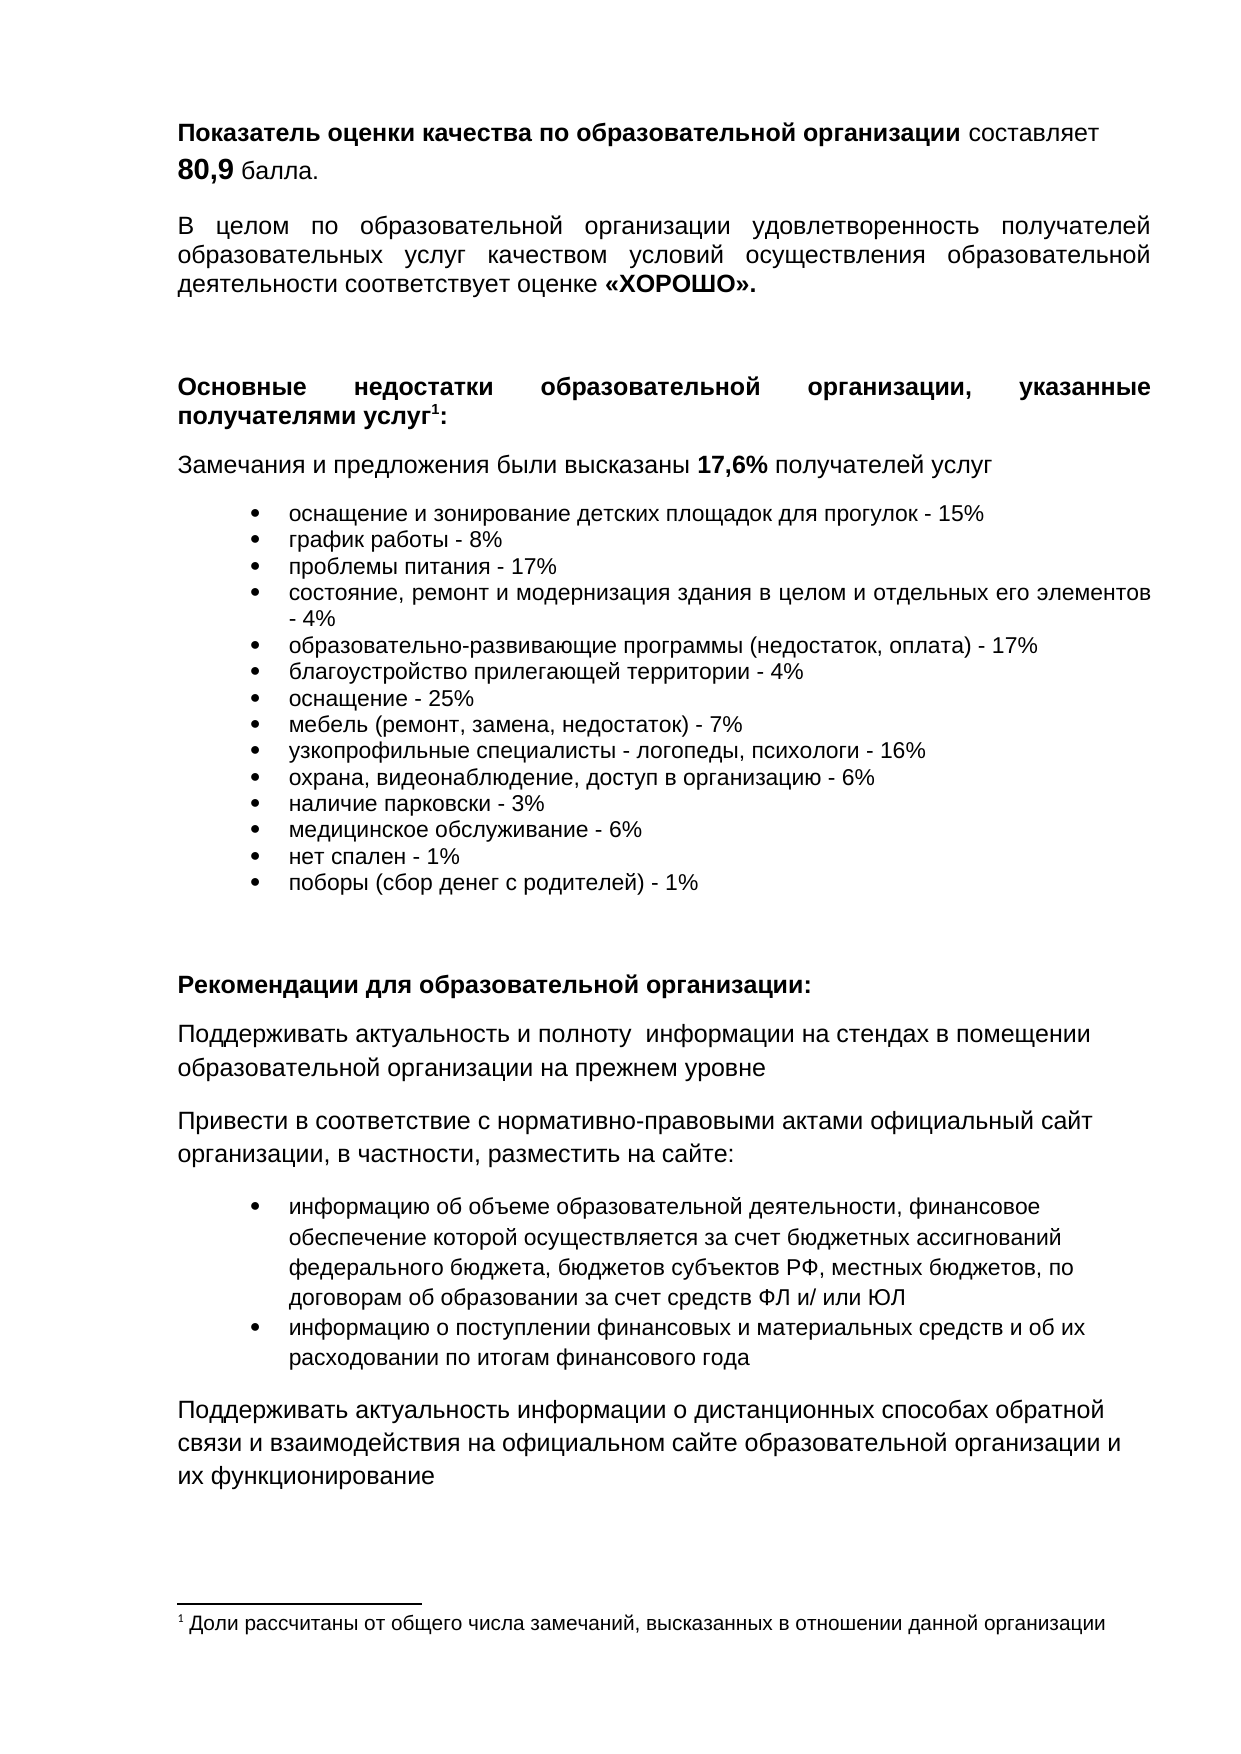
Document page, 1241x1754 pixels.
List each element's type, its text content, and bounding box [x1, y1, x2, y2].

list нет спален - 1% [251, 843, 1152, 869]
list оснащение и зонирование детских площадок для прогулок - 15% [251, 500, 1152, 526]
list проблемы питания - 17% [251, 553, 1152, 579]
list охрана, видеонаблюдение, доступ в организацию - 6% [251, 763, 1152, 790]
list образовательно-развивающие программы (недостаток, оплата) - 17% [251, 632, 1152, 658]
list информацию о поступлении финансовых и материальных средств и об их расходовании по итогам финансового года [251, 1314, 1152, 1371]
text Рекомендации для образовательной организации: [177, 970, 1152, 999]
list состояние, ремонт и модернизация здания в целом и отдельных его элементов - 4% [251, 579, 1152, 632]
text Поддерживать актуальность информации о дистанционных способах обратной связи и взаимодействия на официальном сайте образовательной организации и их функционирование [177, 1395, 1152, 1490]
list наличие парковски - 3% [251, 790, 1152, 816]
text Поддерживать актуальность и полноту информации на стендах в помещении образовательной организации на прежнем уровне [177, 1019, 1152, 1081]
text В целом по образовательной организации удовлетворенность получателей образовательных услуг качеством условий осуществления образовательной деятельности соответствует оценке «ХОРОШО». [177, 211, 1152, 297]
list оснащение - 25% [251, 684, 1152, 711]
list поборы (сбор денег с родителей) - 1% [251, 869, 1152, 895]
text Привести в соответствие с нормативно-правовыми актами официальный сайт организации, в частности, разместить на сайте: [177, 1106, 1152, 1168]
list благоустройство прилегающей территории - 4% [251, 658, 1152, 684]
text Основные недостатки образовательной организации, указанные получателями услуг: [177, 372, 1152, 429]
list мебель (ремонт, замена, недостаток) - 7% [251, 711, 1152, 737]
list график работы - 8% [251, 526, 1152, 553]
text Замечания и предложения были высказаны 17,6% получателей услуг [177, 450, 1152, 479]
text Показатель оценки качества по образовательной организации составляет 80,9 балла. [177, 118, 1152, 185]
list информацию об объеме образовательной деятельности, финансовое обеспечение которой осуществляется за счет бюджетных ассигнований федерального бюджета, бюджетов субъектов РФ, местных бюджетов, по договорам об образовании за счет средств ФЛ и/ или ЮЛ [251, 1193, 1152, 1310]
list узкопрофильные специалисты - логопеды, психологи - 16% [251, 737, 1152, 763]
list медицинское обслуживание - 6% [251, 816, 1152, 843]
